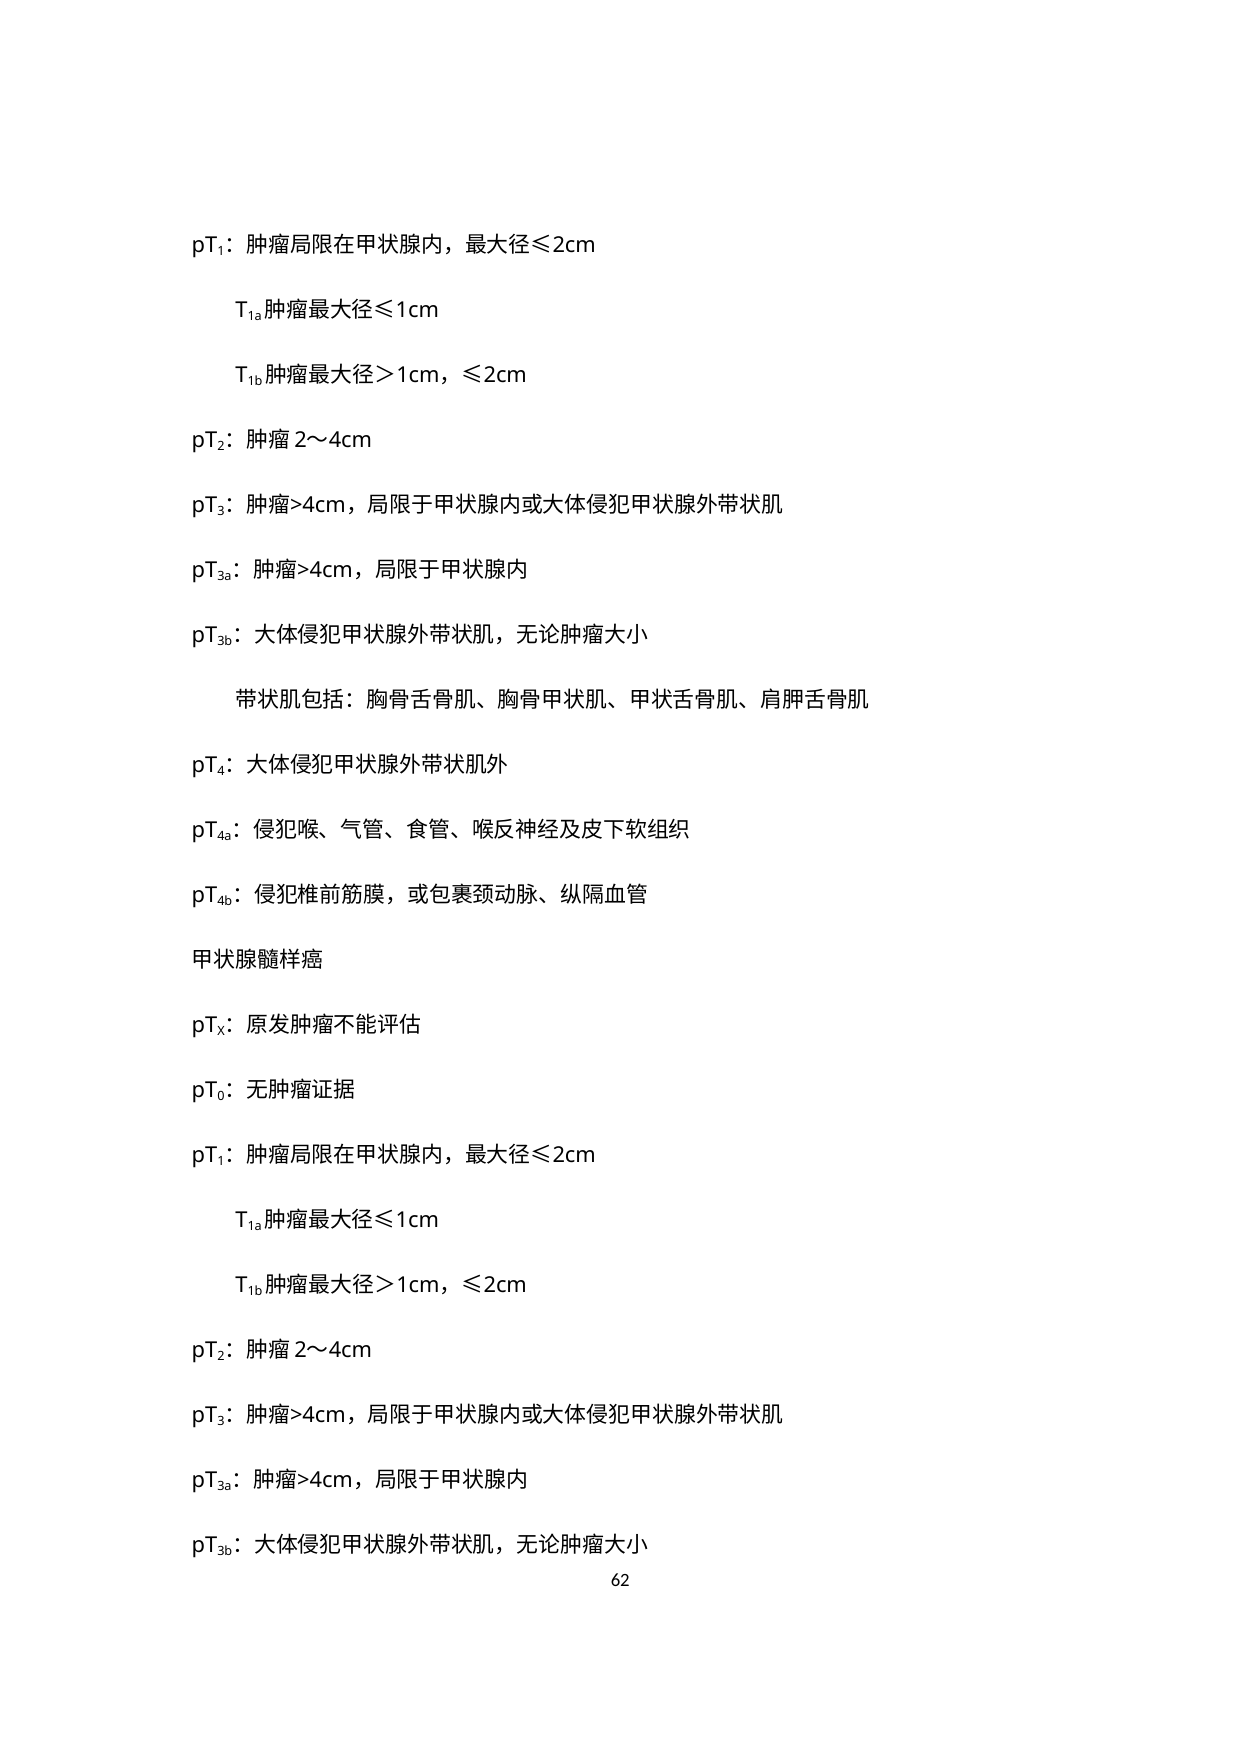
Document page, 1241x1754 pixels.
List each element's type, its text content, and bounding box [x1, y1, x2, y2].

list pT3：肿瘤>4cm，局限于甲状腺内或大体侵犯甲状腺外带状肌 [148, 487, 1093, 519]
list 带状肌包括：胸骨舌骨肌、胸骨甲状肌、甲状舌骨肌、肩胛舌骨肌 [148, 682, 1093, 714]
list pT3b：大体侵犯甲状腺外带状肌，无论肿瘤大小 [148, 1527, 1093, 1559]
list T1a肿瘤最大径≤1cm [148, 292, 1093, 324]
list pT3：肿瘤>4cm，局限于甲状腺内或大体侵犯甲状腺外带状肌 [148, 1397, 1093, 1429]
list T1b肿瘤最大径＞1cm，≤2cm [148, 1267, 1093, 1299]
list pTX：原发肿瘤不能评估 [148, 1007, 1093, 1039]
list T1a肿瘤最大径≤1cm [148, 1202, 1093, 1234]
list pT4：大体侵犯甲状腺外带状肌外 [148, 747, 1093, 779]
list T1b肿瘤最大径＞1cm，≤2cm [148, 357, 1093, 389]
list pT3a：肿瘤>4cm，局限于甲状腺内 [148, 1462, 1093, 1494]
list pT4a：侵犯喉、气管、食管、喉反神经及皮下软组织 [148, 812, 1093, 844]
list pT1：肿瘤局限在甲状腺内，最大径≤2cm [148, 227, 1093, 259]
list pT2：肿瘤2～4cm [148, 1332, 1093, 1364]
list pT3a：肿瘤>4cm，局限于甲状腺内 [148, 552, 1093, 584]
list pT4b：侵犯椎前筋膜，或包裹颈动脉、纵隔血管 [148, 877, 1093, 909]
list pT3b：大体侵犯甲状腺外带状肌，无论肿瘤大小 [148, 617, 1093, 649]
list pT2：肿瘤2～4cm [148, 422, 1093, 454]
list 甲状腺髓样癌 [148, 942, 1093, 974]
list pT0：无肿瘤证据 [148, 1072, 1093, 1104]
list pT1：肿瘤局限在甲状腺内，最大径≤2cm [148, 1137, 1093, 1169]
